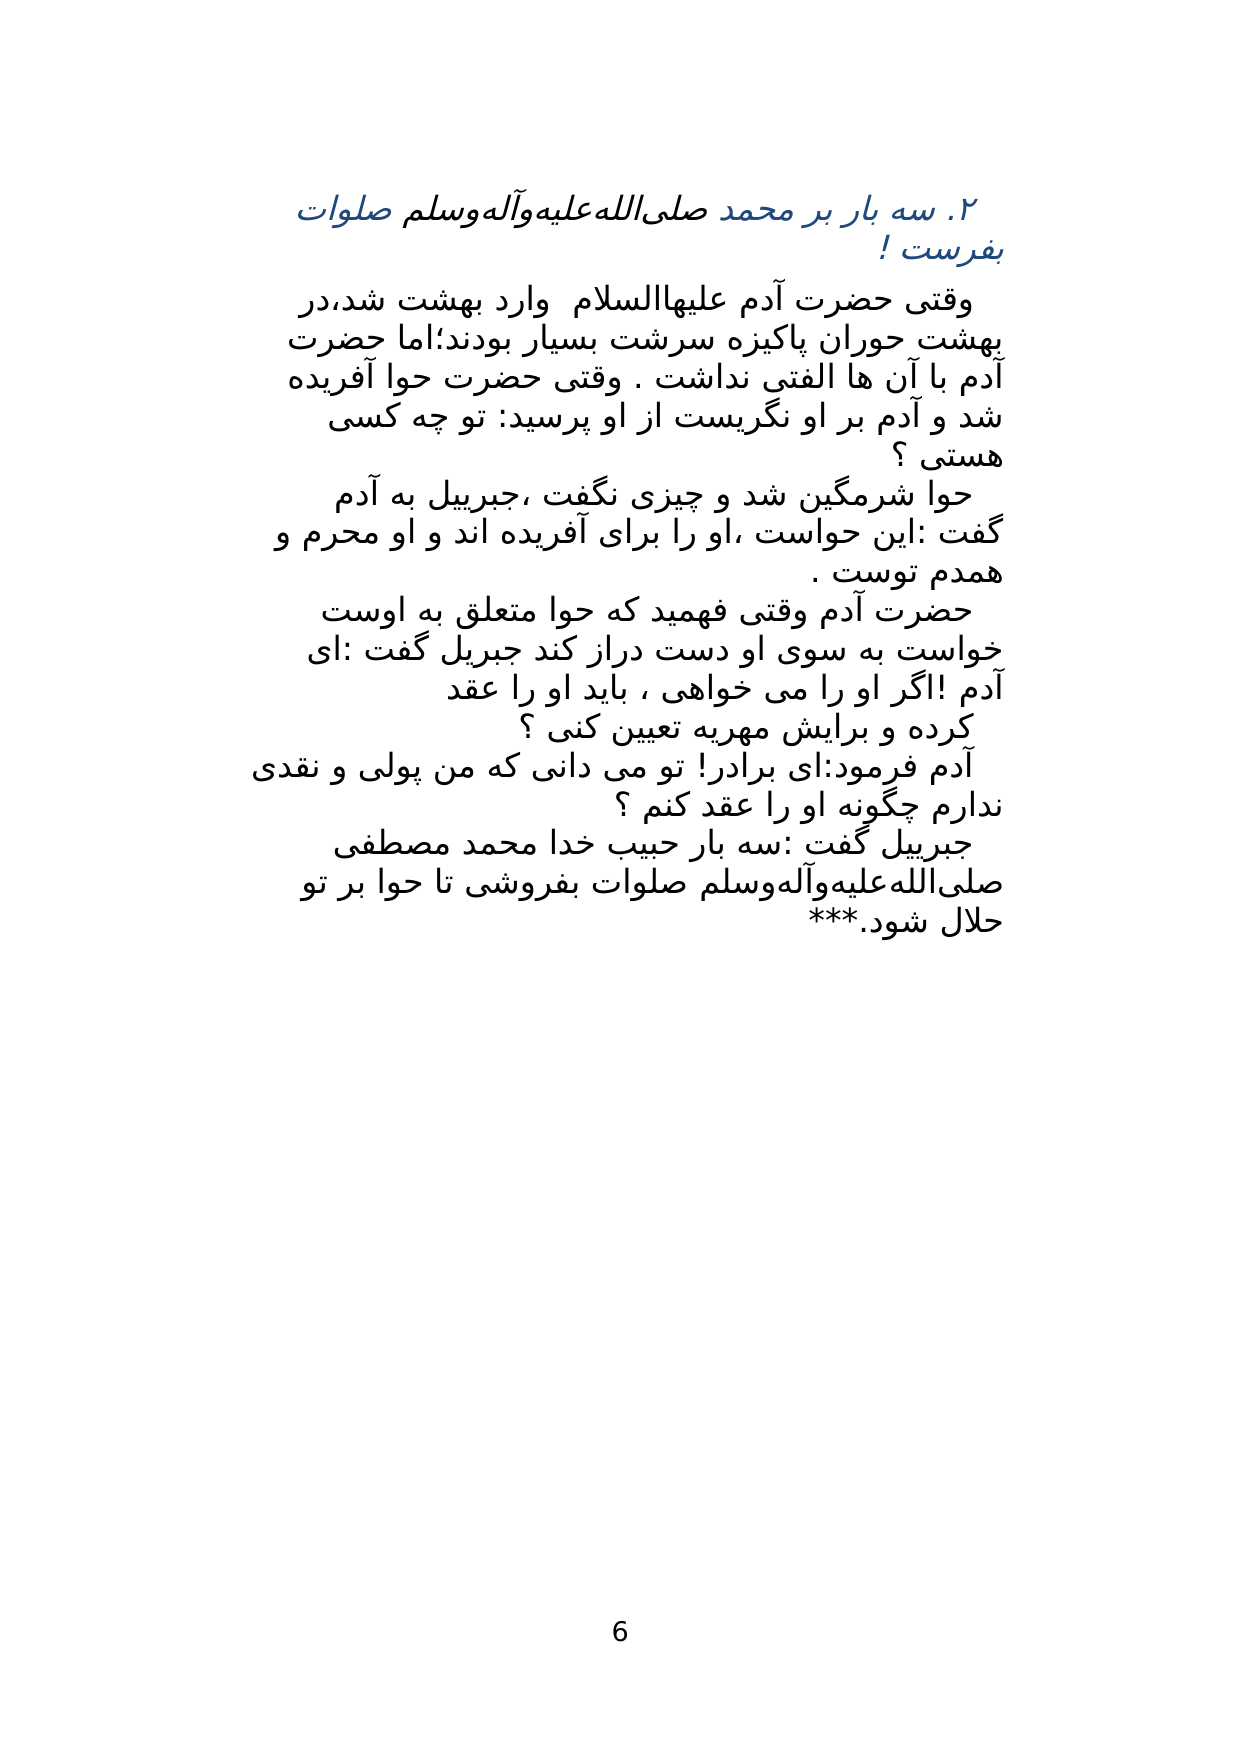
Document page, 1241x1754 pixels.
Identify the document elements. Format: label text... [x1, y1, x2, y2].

text حوا شرمگين شد و چيزى نگفت ،جبرييل به آدم گفت :اين حواست ،او را براى آفريده اند و او محرم و همدم توست . [236, 474, 1004, 591]
subtitle ٢. سه بار بر محمد صلى‌الله‌عليه‌وآله‌وسلم صلوات بفرست ! [236, 190, 1004, 267]
text حضرت آدم وقتى فهميد كه حوا متعلق به اوست خواست به سوى او دست دراز كند جبريل گفت :اى آدم !اگر او را مى خواهى ، بايد او را عقد [236, 591, 1004, 707]
text كرده و برايش مهريه تعيين كنى ؟ [236, 707, 1004, 746]
text وقتى حضرت آدم عليها‌السلام وارد بهشت شد،در بهشت حوران پاكيزه سرشت بسيار بودند؛اما حضرت آدم با آن ها الفتى نداشت . وقتى حضرت حوا آفريده شد و آدم بر او نگريست از او پرسيد: تو چه كسى هستى ؟ [236, 280, 1004, 474]
text آدم فرمود:اى برادر! تو مى دانى كه من پولى و نقدى ندارم چگونه او را عقد كنم ؟ [236, 746, 1004, 824]
text جبرييل گفت :سه بار حبيب خدا محمد مصطفى صلى‌الله‌عليه‌وآله‌وسلم صلوات بفروشى تا حوا بر تو حلال شود.*** [236, 824, 1004, 940]
